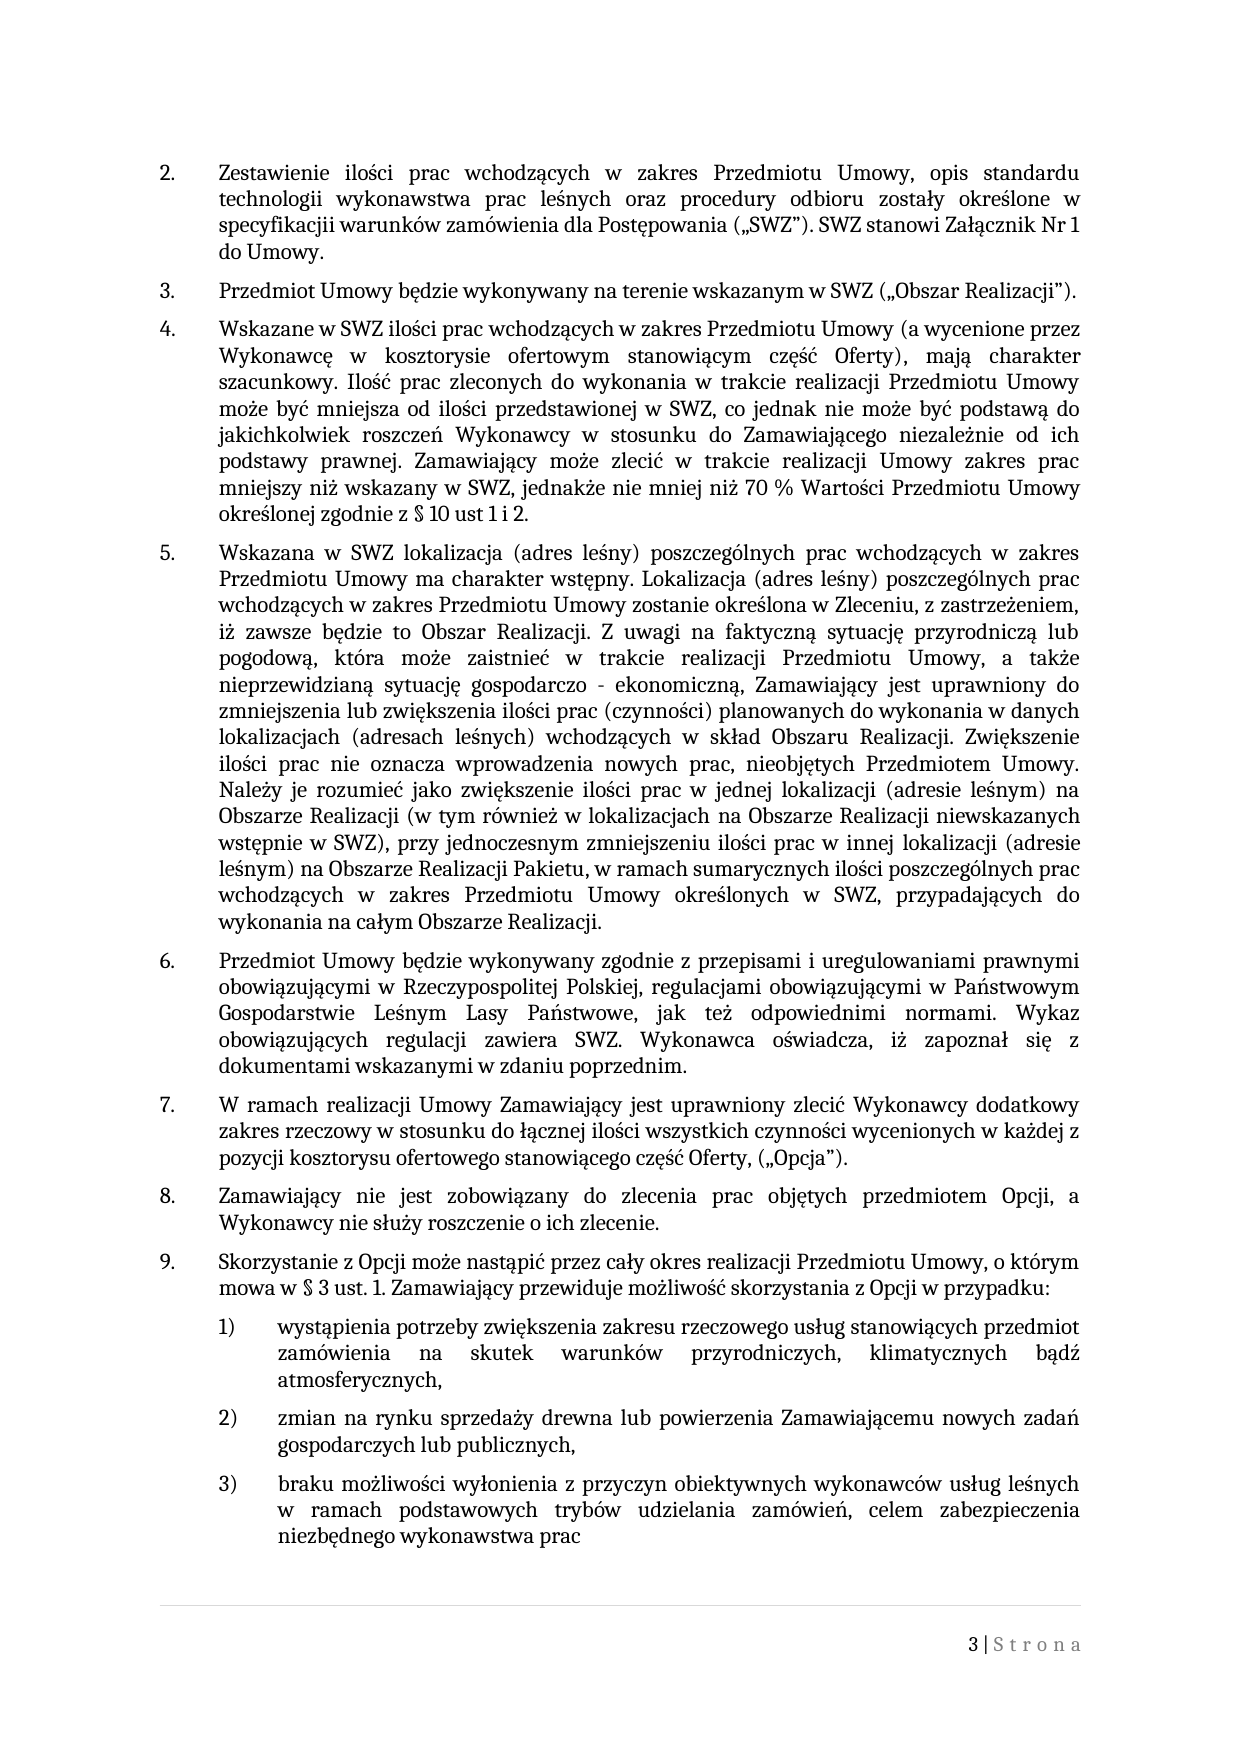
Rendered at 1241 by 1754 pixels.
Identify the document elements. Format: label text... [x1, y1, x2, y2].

list zmian na rynku sprzedaży drewna lub powierzenia Zamawiającemu nowych zadań gospodarczych lub publicznych, [218, 1405, 1081, 1458]
list Przedmiot Umowy będzie wykonywany zgodnie z przepisami i uregulowaniami prawnymi obowiązującymi w Rzeczypospolitej Polskiej, regulacjami obowiązującymi w Państwowym Gospodarstwie Leśnym Lasy Państwowe, jak też odpowiednimi normami. Wykaz obowiązujących regulacji zawiera SWZ. Wykonawca oświadcza, iż zapoznał się z dokumentami wskazanymi w zdaniu poprzednim. [159, 947, 1081, 1079]
list Skorzystanie z Opcji może nastąpić przez cały okres realizacji Przedmiotu Umowy, o którym mowa w § 3 ust. 1. Zamawiający przewiduje możliwość skorzystania z Opcji w przypadku: [159, 1248, 1081, 1301]
list Zestawienie ilości prac wchodzących w zakres Przedmiotu Umowy, opis standardu technologii wykonawstwa prac leśnych oraz procedury odbioru zostały określone w specyfikacjii warunków zamówienia dla Postępowania („SWZ”). SWZ stanowi Załącznik Nr 1 do Umowy. [159, 159, 1081, 265]
list Przedmiot Umowy będzie wykonywany na terenie wskazanym w SWZ („Obszar Realizacji”). [159, 277, 1081, 304]
list braku możliwości wyłonienia z przyczyn obiektywnych wykonawców usług leśnych w ramach podstawowych trybów udzielania zamówień, celem zabezpieczenia niezbędnego wykonawstwa prac [218, 1470, 1081, 1549]
list Zamawiający nie jest zobowiązany do zlecenia prac objętych przedmiotem Opcji, a Wykonawcy nie służy roszczenie o ich zlecenie. [159, 1183, 1081, 1236]
list Wskazane w SWZ ilości prac wchodzących w zakres Przedmiotu Umowy (a wycenione przez Wykonawcę w kosztorysie ofertowym stanowiącym część Oferty), mają charakter szacunkowy. Ilość prac zleconych do wykonania w trakcie realizacji Przedmiotu Umowy może być mniejsza od ilości przedstawionej w SWZ, co jednak nie może być podstawą do jakichkolwiek roszczeń Wykonawcy w stosunku do Zamawiającego niezależnie od ich podstawy prawnej. Zamawiający może zlecić w trakcie realizacji Umowy zakres prac mniejszy niż wskazany w SWZ, jednakże nie mniej niż 70 % Wartości Przedmiotu Umowy określonej zgodnie z § 10 ust 1 i 2. [159, 316, 1081, 527]
list W ramach realizacji Umowy Zamawiający jest uprawniony zlecić Wykonawcy dodatkowy zakres rzeczowy w stosunku do łącznej ilości wszystkich czynności wycenionych w każdej z pozycji kosztorysu ofertowego stanowiącego część Oferty, („Opcja”). [159, 1092, 1081, 1171]
list Wskazana w SWZ lokalizacja (adres leśny) poszczególnych prac wchodzących w zakres Przedmiotu Umowy ma charakter wstępny. Lokalizacja (adres leśny) poszczególnych prac wchodzących w zakres Przedmiotu Umowy zostanie określona w Zleceniu, z zastrzeżeniem, iż zawsze będzie to Obszar Realizacji. Z uwagi na faktyczną sytuację przyrodniczą lub pogodową, która może zaistnieć w trakcie realizacji Przedmiotu Umowy, a także nieprzewidzianą sytuację gospodarczo - ekonomiczną, Zamawiający jest uprawniony do zmniejszenia lub zwiększenia ilości prac (czynności) planowanych do wykonania w danych lokalizacjach (adresach leśnych) wchodzących w skład Obszaru Realizacji. Zwiększenie ilości prac nie oznacza wprowadzenia nowych prac, nieobjętych Przedmiotem Umowy. Należy je rozumieć jako zwiększenie ilości prac w jednej lokalizacji (adresie leśnym) na Obszarze Realizacji (w tym również w lokalizacjach na Obszarze Realizacji niewskazanych wstępnie w SWZ), przy jednoczesnym zmniejszeniu ilości prac w innej lokalizacji (adresie leśnym) na Obszarze Realizacji Pakietu, w ramach sumarycznych ilości poszczególnych prac wchodzących w zakres Przedmiotu Umowy określonych w SWZ, przypadających do wykonania na całym Obszarze Realizacji. [159, 539, 1081, 935]
list wystąpienia potrzeby zwiększenia zakresu rzeczowego usług stanowiących przedmiot zamówienia na skutek warunków przyrodniczych, klimatycznych bądź atmosferycznych, [218, 1314, 1081, 1393]
